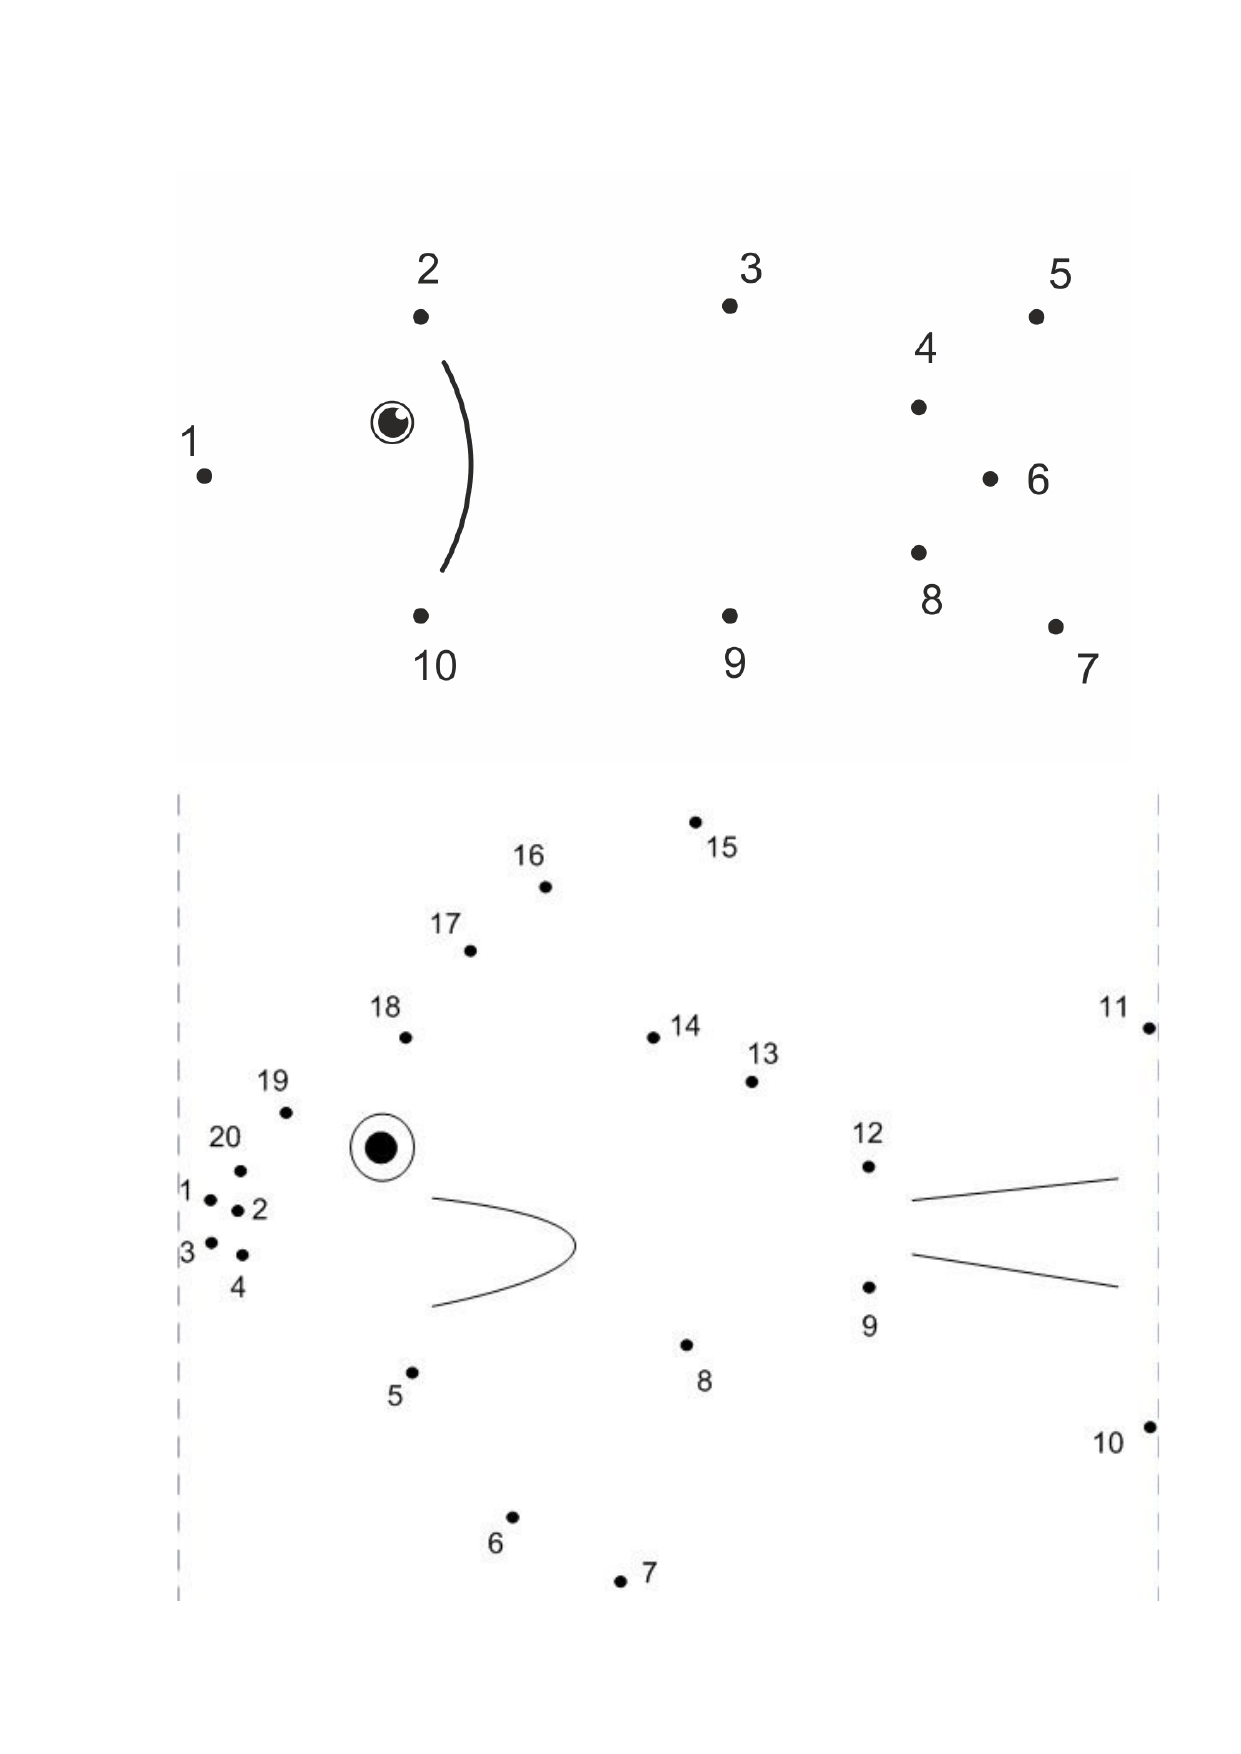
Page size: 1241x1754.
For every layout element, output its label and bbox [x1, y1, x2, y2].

picture [177, 786, 1160, 1601]
picture [177, 171, 1132, 762]
